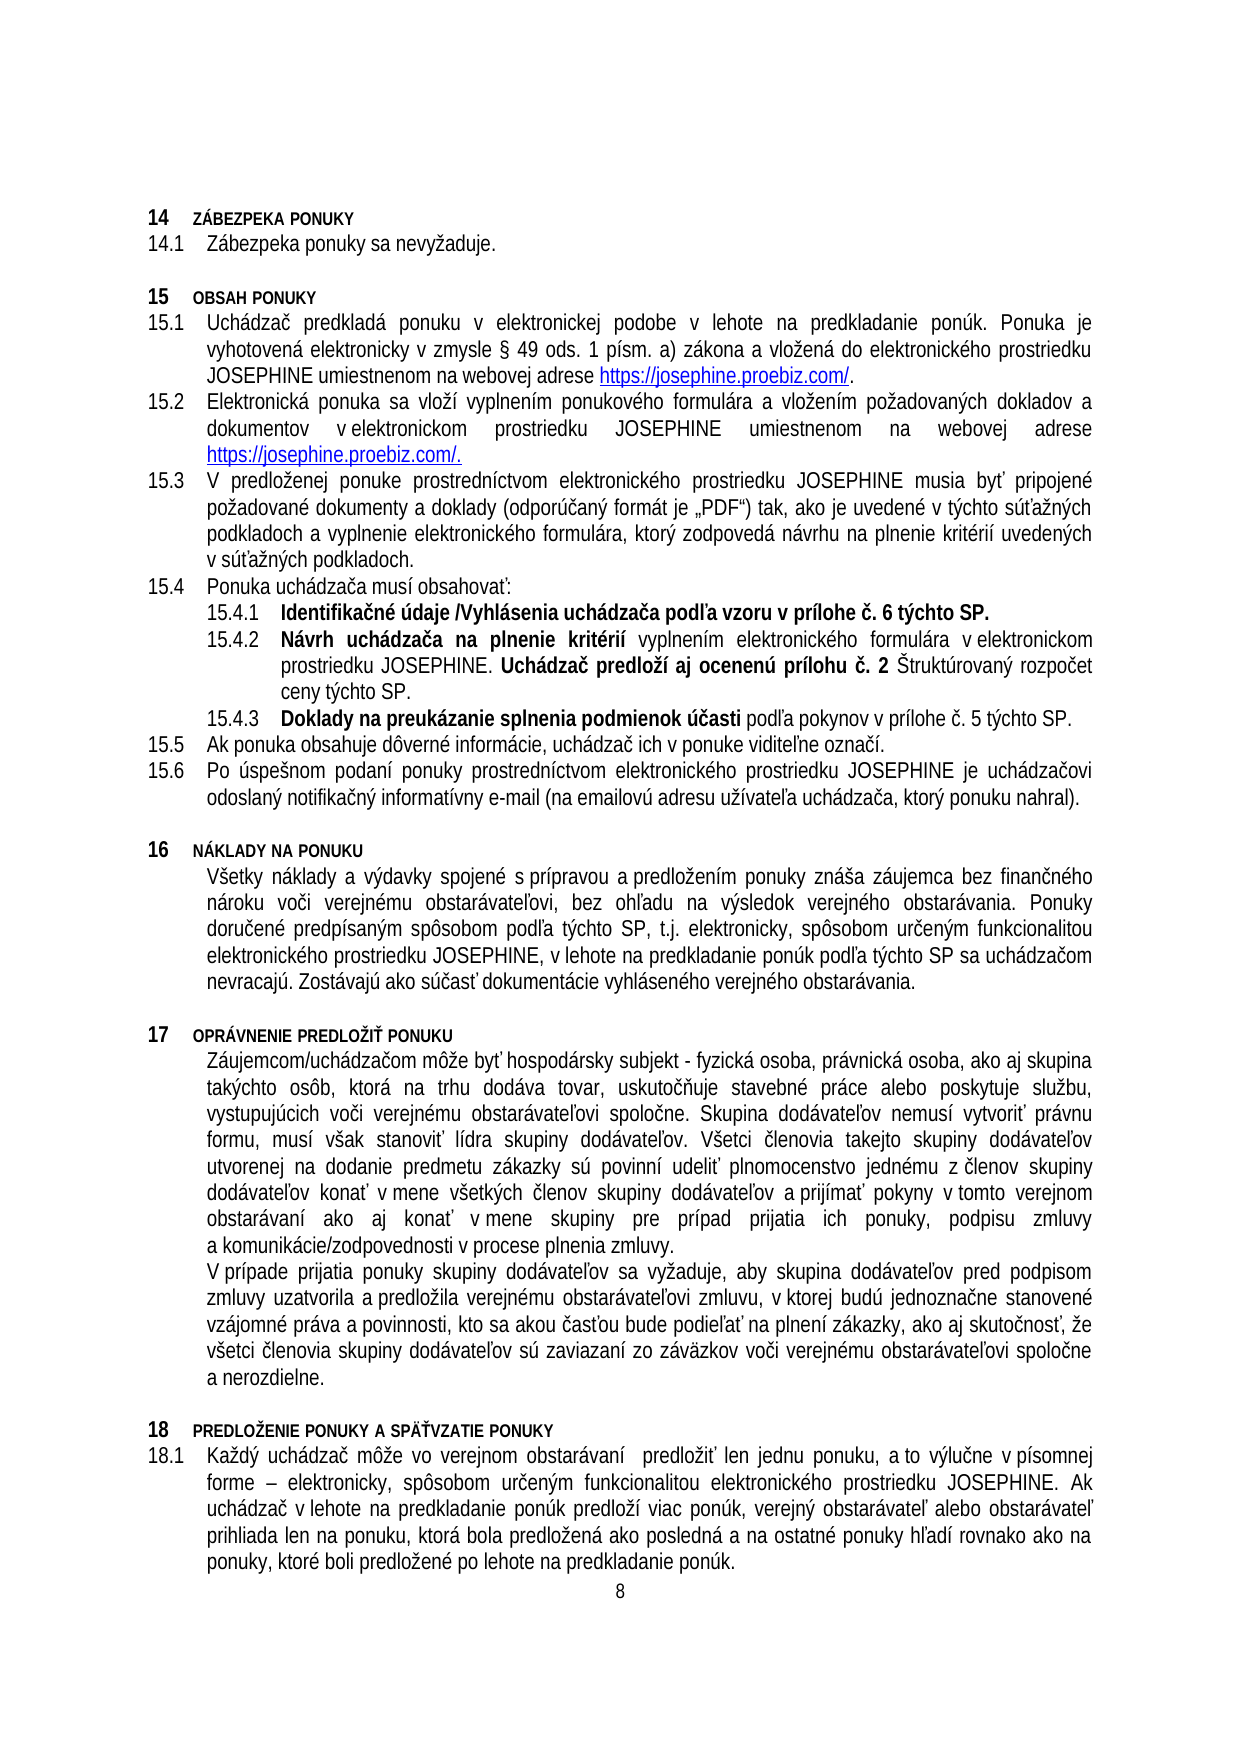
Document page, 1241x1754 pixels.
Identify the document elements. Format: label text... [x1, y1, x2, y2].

list Identifikačné údaje /Vyhlásenia uchádzača podľa vzoru v prílohe č. 6 týchto SP. [207, 599, 1093, 626]
subtitle oprávnenie predložiť ponuku [148, 1021, 1093, 1047]
list Po úspešnom podaní ponuky prostredníctvom elektronického prostriedku JOSEPHINE je uchádzačovi odoslaný notifikačný informatívny e-mail (na emailovú adresu užívateľa uchádzača, ktorý ponuku nahral). [148, 757, 1093, 810]
subtitle zábezpeka ponuky [148, 204, 1093, 230]
list Ponuka uchádzača musí obsahovať: [148, 573, 1093, 599]
text Záujemcom/uchádzačom môže byť hospodársky subjekt - fyzická osoba, právnická osoba, ako aj skupina takýchto osôb, ktorá na trhu dodáva tovar, uskutočňuje stavebné práce alebo poskytuje službu, vystupujúcich voči verejnému obstarávateľovi spoločne. Skupina dodávateľov nemusí vytvoriť právnu formu, musí však stanoviť lídra skupiny dodávateľov. Všetci členovia takejto skupiny dodávateľov utvorenej na dodanie predmetu zákazky sú povinní udeliť plnomocenstvo jednému z členov skupiny dodávateľov konať v mene všetkých členov skupiny dodávateľov a prijímať pokyny v tomto verejnom obstarávaní ako aj konať v mene skupiny pre prípad prijatia ich ponuky, podpisu zmluvy a komunikácie/zodpovednosti v procese plnenia zmluvy. [207, 1047, 1093, 1258]
list Každý uchádzač môže vo verejnom obstarávaní predložiť len jednu ponuku, a to výlučne v písomnej forme – elektronicky, spôsobom určeným funkcionalitou elektronického prostriedku JOSEPHINE. Ak uchádzač v lehote na predkladanie ponúk predloží viac ponúk, verejný obstarávateľ alebo obstarávateľ prihliada len na ponuku, ktorá bola predložená ako posledná a na ostatné ponuky hľadí rovnako ako na ponuky, ktoré boli predložené po lehote na predkladanie ponúk. [148, 1442, 1093, 1574]
list Doklady na preukázanie splnenia podmienok účasti podľa pokynov v prílohe č. 5 týchto SP. [207, 704, 1093, 731]
text V prípade prijatia ponuky skupiny dodávateľov sa vyžaduje, aby skupina dodávateľov pred podpisom zmluvy uzatvorila a predložila verejnému obstarávateľovi zmluvu, v ktorej budú jednoznačne stanovené vzájomné práva a povinnosti, kto sa akou časťou bude podieľať na plnení zákazky, ako aj skutočnosť, že všetci členovia skupiny dodávateľov sú zaviazaní zo záväzkov voči verejnému obstarávateľovi spoločne a nerozdielne. [207, 1258, 1093, 1390]
list Zábezpeka ponuky sa nevyžaduje. [148, 230, 1093, 257]
list Uchádzač predkladá ponuku v elektronickej podobe v lehote na predkladanie ponúk. Ponuka je vyhotovená elektronicky v zmysle § 49 ods. 1 písm. a) zákona a vložená do elektronického prostriedku JOSEPHINE umiestnenom na webovej adrese https://josephine.proebiz.com/. [148, 309, 1093, 388]
subtitle náklady na ponuku [148, 836, 1093, 863]
text Všetky náklady a výdavky spojené s prípravou a predložením ponuky znáša záujemca bez finančného nároku voči verejnému obstarávateľovi, bez ohľadu na výsledok verejného obstarávania. Ponuky doručené predpísaným spôsobom podľa týchto SP, t.j. elektronicky, spôsobom určeným funkcionalitou elektronického prostriedku JOSEPHINE, v lehote na predkladanie ponúk podľa týchto SP sa uchádzačom nevracajú. Zostávajú ako súčasť dokumentácie vyhláseného verejného obstarávania. [207, 863, 1093, 994]
subtitle obsah ponuky [148, 283, 1093, 309]
subtitle predloženie ponuky a späťvzatie ponuky [148, 1416, 1093, 1442]
list Ak ponuka obsahuje dôverné informácie, uchádzač ich v ponuke viditeľne označí. [148, 731, 1093, 757]
list Elektronická ponuka sa vloží vyplnením ponukového formulára a vložením požadovaných dokladov a dokumentov v elektronickom prostriedku JOSEPHINE umiestnenom na webovej adrese https://josephine.proebiz.com/. [148, 388, 1093, 467]
list V predloženej ponuke prostredníctvom elektronického prostriedku JOSEPHINE musia byť pripojené požadované dokumenty a doklady (odporúčaný formát je „PDF“) tak, ako je uvedené v týchto súťažných podkladoch a vyplnenie elektronického formulára, ktorý zodpovedá návrhu na plnenie kritérií uvedených v súťažných podkladoch. [148, 467, 1093, 573]
list Návrh uchádzača na plnenie kritérií vyplnením elektronického formulára v elektronickom prostriedku JOSEPHINE. Uchádzač predloží aj ocenenú prílohu č. 2 Štruktúrovaný rozpočet ceny týchto SP. [207, 626, 1093, 704]
